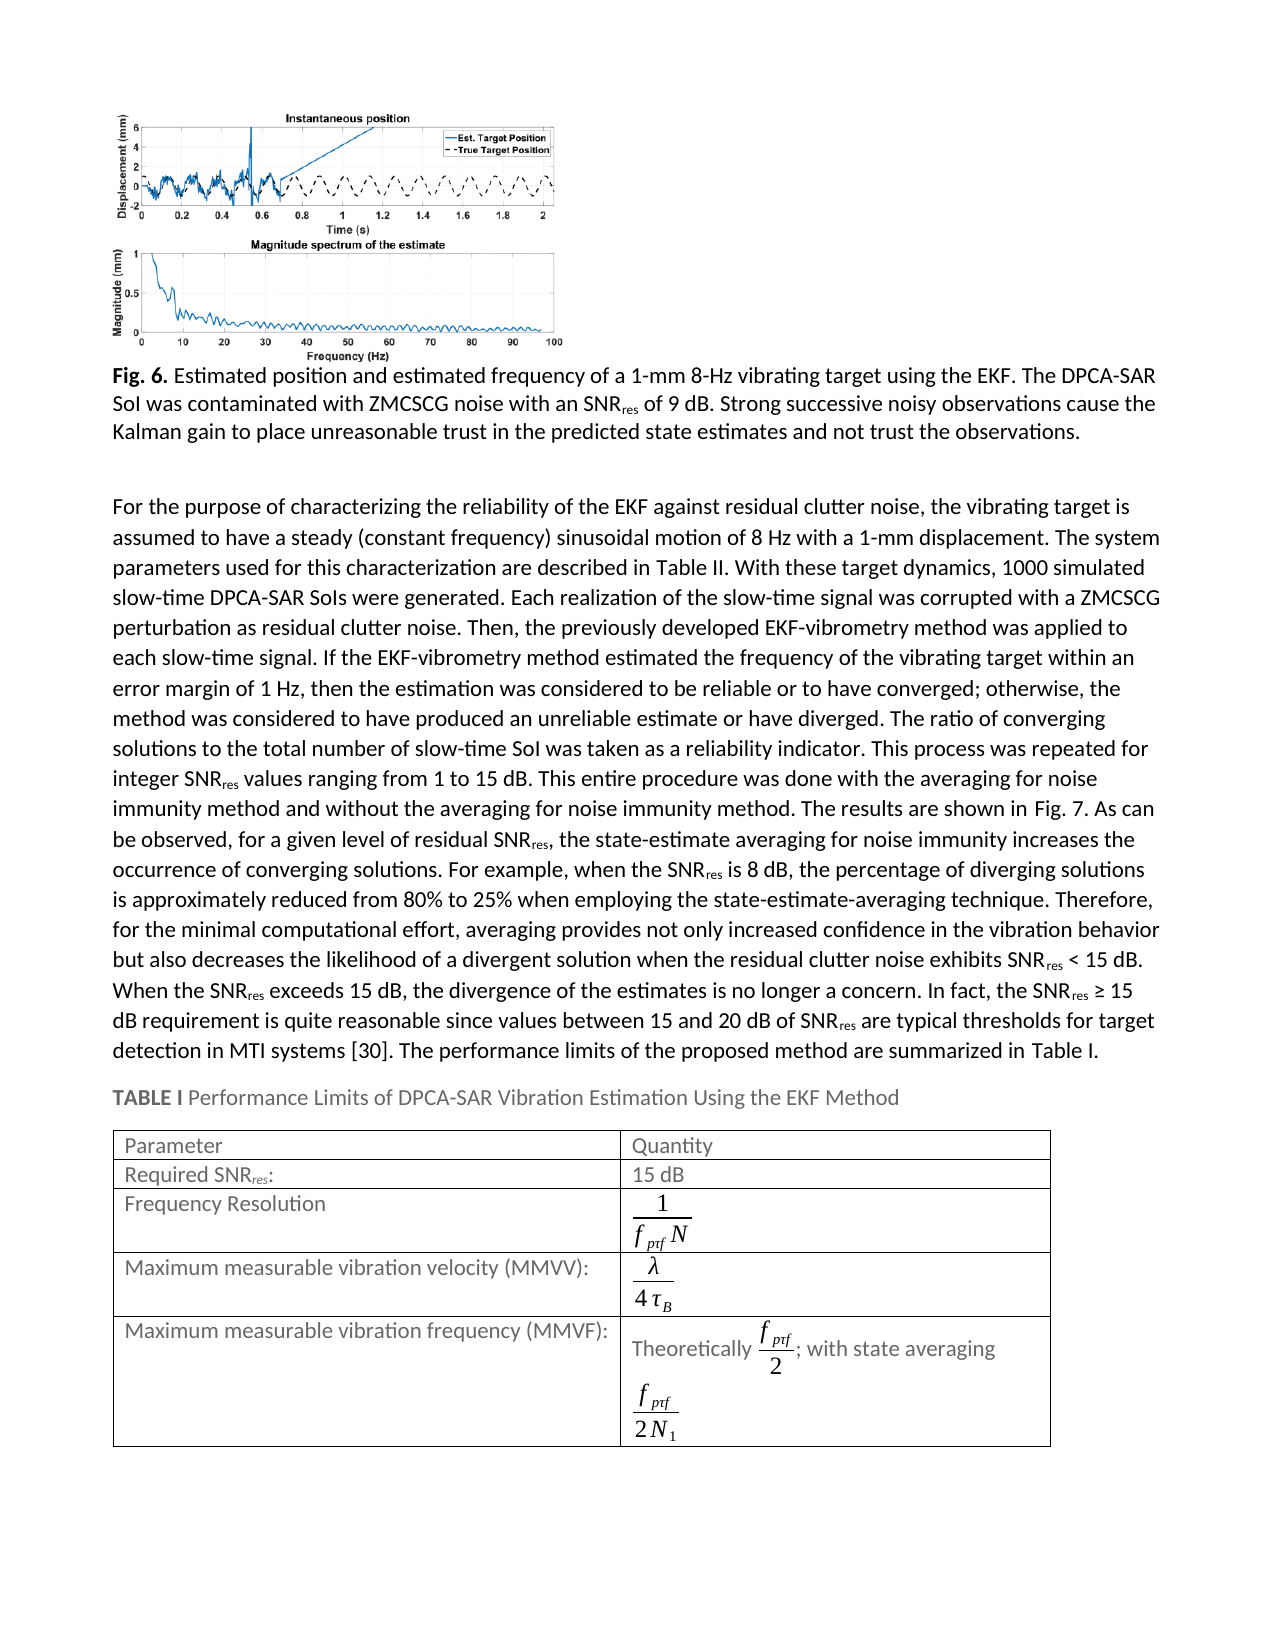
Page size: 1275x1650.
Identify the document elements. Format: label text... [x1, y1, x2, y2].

table_cell Theoretically ; with state averaging [621, 1317, 1050, 1446]
text TABLE I Performance Limits of DPCA-SAR Vibration Estimation Using the EKF Method [112, 1083, 1162, 1111]
table_cell 15 dB [621, 1160, 1050, 1188]
table_cell Frequency Resolution [114, 1189, 620, 1252]
picture [112, 112, 563, 362]
table_cell [621, 1253, 1050, 1316]
table_cell [621, 1189, 1050, 1252]
text Fig. 6. Estimated position and estimated frequency of a 1-mm 8-Hz vibrating target using the EKF. The DPCA-SAR SoI was contaminated with ZMCSCG noise with an SNRres of 9 dB. Strong successive noisy observations cause the Kalman gain to place unreasonable trust in the predicted state estimates and not trust the observations. [112, 361, 1162, 446]
text For the purpose of characterizing the reliability of the EKF against residual clutter noise, the vibrating target is assumed to have a steady (constant frequency) sinusoidal motion of 8 Hz with a 1-mm displacement. The system parameters used for this characterization are described in Table II. With these target dynamics, 1000 simulated slow-time DPCA-SAR SoIs were generated. Each realization of the slow-time signal was corrupted with a ZMCSCG perturbation as residual clutter noise. Then, the previously developed EKF-vibrometry method was applied to each slow-time signal. If the EKF-vibrometry method estimated the frequency of the vibrating target within an error margin of 1 Hz, then the estimation was considered to be reliable or to have converged; otherwise, the method was considered to have produced an unreliable estimate or have diverged. The ratio of converging solutions to the total number of slow-time SoI was taken as a reliability indicator. This process was repeated for integer SNRres values ranging from 1 to 15 dB. This entire procedure was done with the averaging for noise immunity method and without the averaging for noise immunity method. The results are shown in Fig. 7. As can be observed, for a given level of residual SNRres, the state-estimate averaging for noise immunity increases the occurrence of converging solutions. For example, when the SNRres is 8 dB, the percentage of diverging solutions is approximately reduced from 80% to 25% when employing the state-estimate-averaging technique. Therefore, for the minimal computational effort, averaging provides not only increased confidence in the vibration behavior but also decreases the likelihood of a divergent solution when the residual clutter noise exhibits SNRres < 15 dB. When the SNRres exceeds 15 dB, the divergence of the estimates is no longer a concern. In fact, the SNRres ≥ 15 dB requirement is quite reasonable since values between 15 and 20 dB of SNRres are typical thresholds for target detection in MTI systems [30]. The performance limits of the proposed method are summarized in Table I. [112, 492, 1162, 1064]
table_header Quantity [621, 1131, 1050, 1159]
table_header Parameter [114, 1131, 620, 1159]
table_cell Maximum measurable vibration velocity (MMVV): [114, 1253, 620, 1316]
table_cell Maximum measurable vibration frequency (MMVF): [114, 1317, 620, 1446]
table_cell Required SNRres: [114, 1160, 620, 1188]
